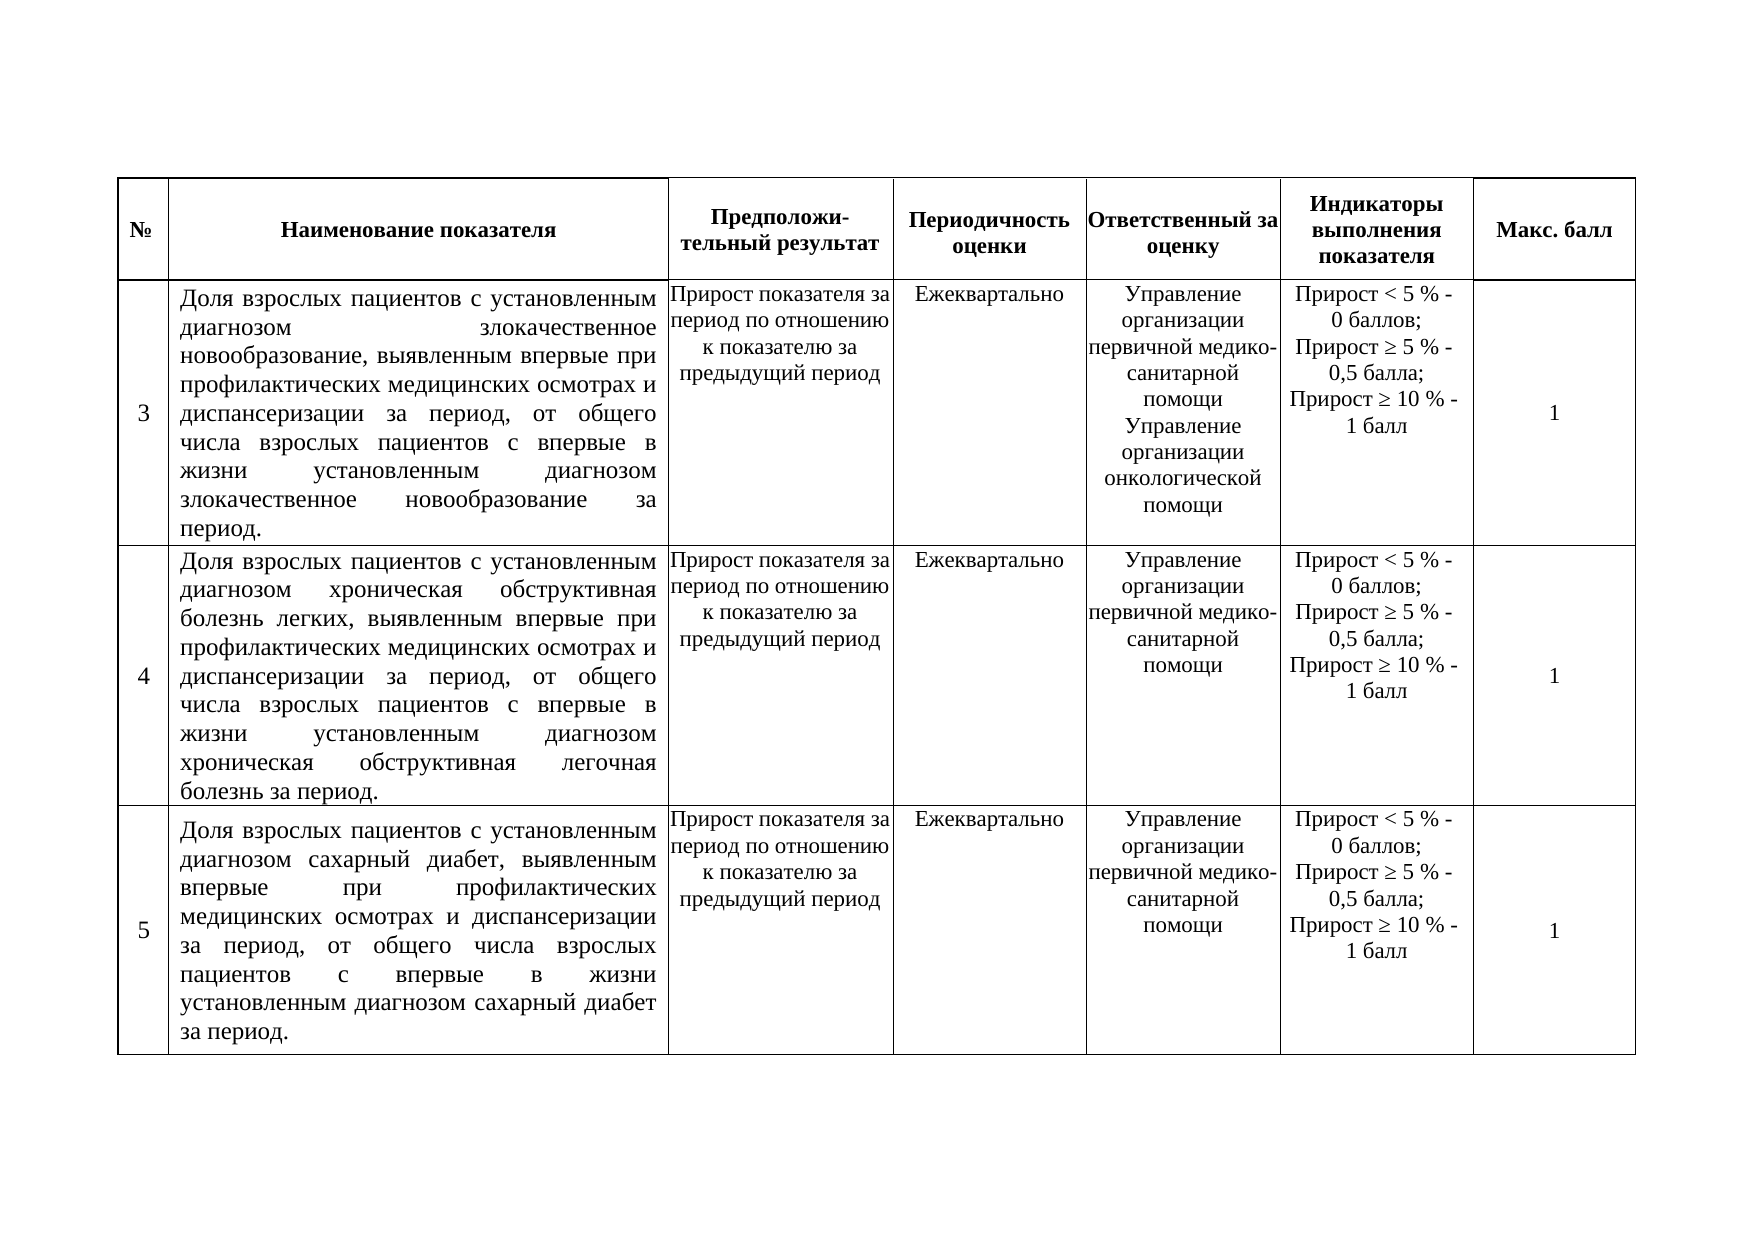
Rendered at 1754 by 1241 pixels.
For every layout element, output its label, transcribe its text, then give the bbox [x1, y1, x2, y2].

table_cell Прирост показателя за период по отношению к показателю за предыдущий период [669, 546, 893, 804]
table_cell 4 [119, 546, 168, 804]
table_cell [1087, 806, 1280, 1054]
table_cell Ежеквартально [894, 806, 1086, 1054]
table_cell 1 [1474, 281, 1635, 545]
table_cell 1 [1474, 806, 1635, 1054]
table_cell Доля взрослых пациентов с установленным диагнозом злокачественное новообразование, выявленным впервые при профилактических медицинских осмотрах и диспансеризации за период, от общего числа взрослых пациентов с впервые в жизни установленным диагнозом злокачественное новообразование за период. [169, 281, 668, 545]
table_cell 5 [119, 806, 168, 1054]
table_cell Доля взрослых пациентов с установленным диагнозом сахарный диабет, выявленным впервые при профилактических медицинских осмотрах и диспансеризации за период, от общего числа взрослых пациентов с впервые в жизни установленным диагнозом сахарный диабет за период. [169, 806, 668, 1054]
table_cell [669, 280, 893, 545]
table_cell Управление организации первичной медико-санитарной помощи Управление организации онкологической помощи [1087, 280, 1280, 545]
table_cell Ежеквартально [894, 280, 1086, 545]
table_cell Прирост < 5 % - 0 баллов; Прирост ≥ 5 % - 0,5 балла; Прирост ≥ 10 % - 1 балл [1281, 806, 1473, 1054]
table_header Ответственный за оценку [1087, 178, 1280, 279]
table_cell Ежеквартально [894, 546, 1086, 804]
table_cell Прирост показателя за период по отношению к показателю за предыдущий период [669, 806, 893, 1054]
table_header Периодичность оценки [893, 178, 1087, 279]
table_header Макс. балл [1474, 179, 1635, 279]
table_cell 3 [119, 281, 168, 545]
table_cell 1 [1474, 546, 1635, 804]
table_header Индикаторы выполнения показателя [1280, 178, 1473, 279]
table_header Наименование показателя [169, 179, 668, 279]
table_cell Прирост < 5 % - 0 баллов; Прирост ≥ 5 % - 0,5 балла; Прирост ≥ 10 % - 1 балл [1281, 546, 1473, 804]
table_cell Управление организации первичной медико-санитарной помощи [1087, 546, 1280, 804]
table_cell Прирост < 5 % - 0 баллов; Прирост ≥ 5 % - 0,5 балла; Прирост ≥ 10 % - 1 балл [1281, 280, 1473, 545]
table_cell Доля взрослых пациентов с установленным диагнозом хроническая обструктивная болезнь легких, выявленным впервые при профилактических медицинских осмотрах и диспансеризации за период, от общего числа взрослых пациентов с впервые в жизни установленным диагнозом хроническая обструктивная легочная болезнь за период. [169, 546, 668, 804]
table_header Предположи- тельный результат [669, 178, 893, 279]
table_header № [119, 179, 168, 279]
